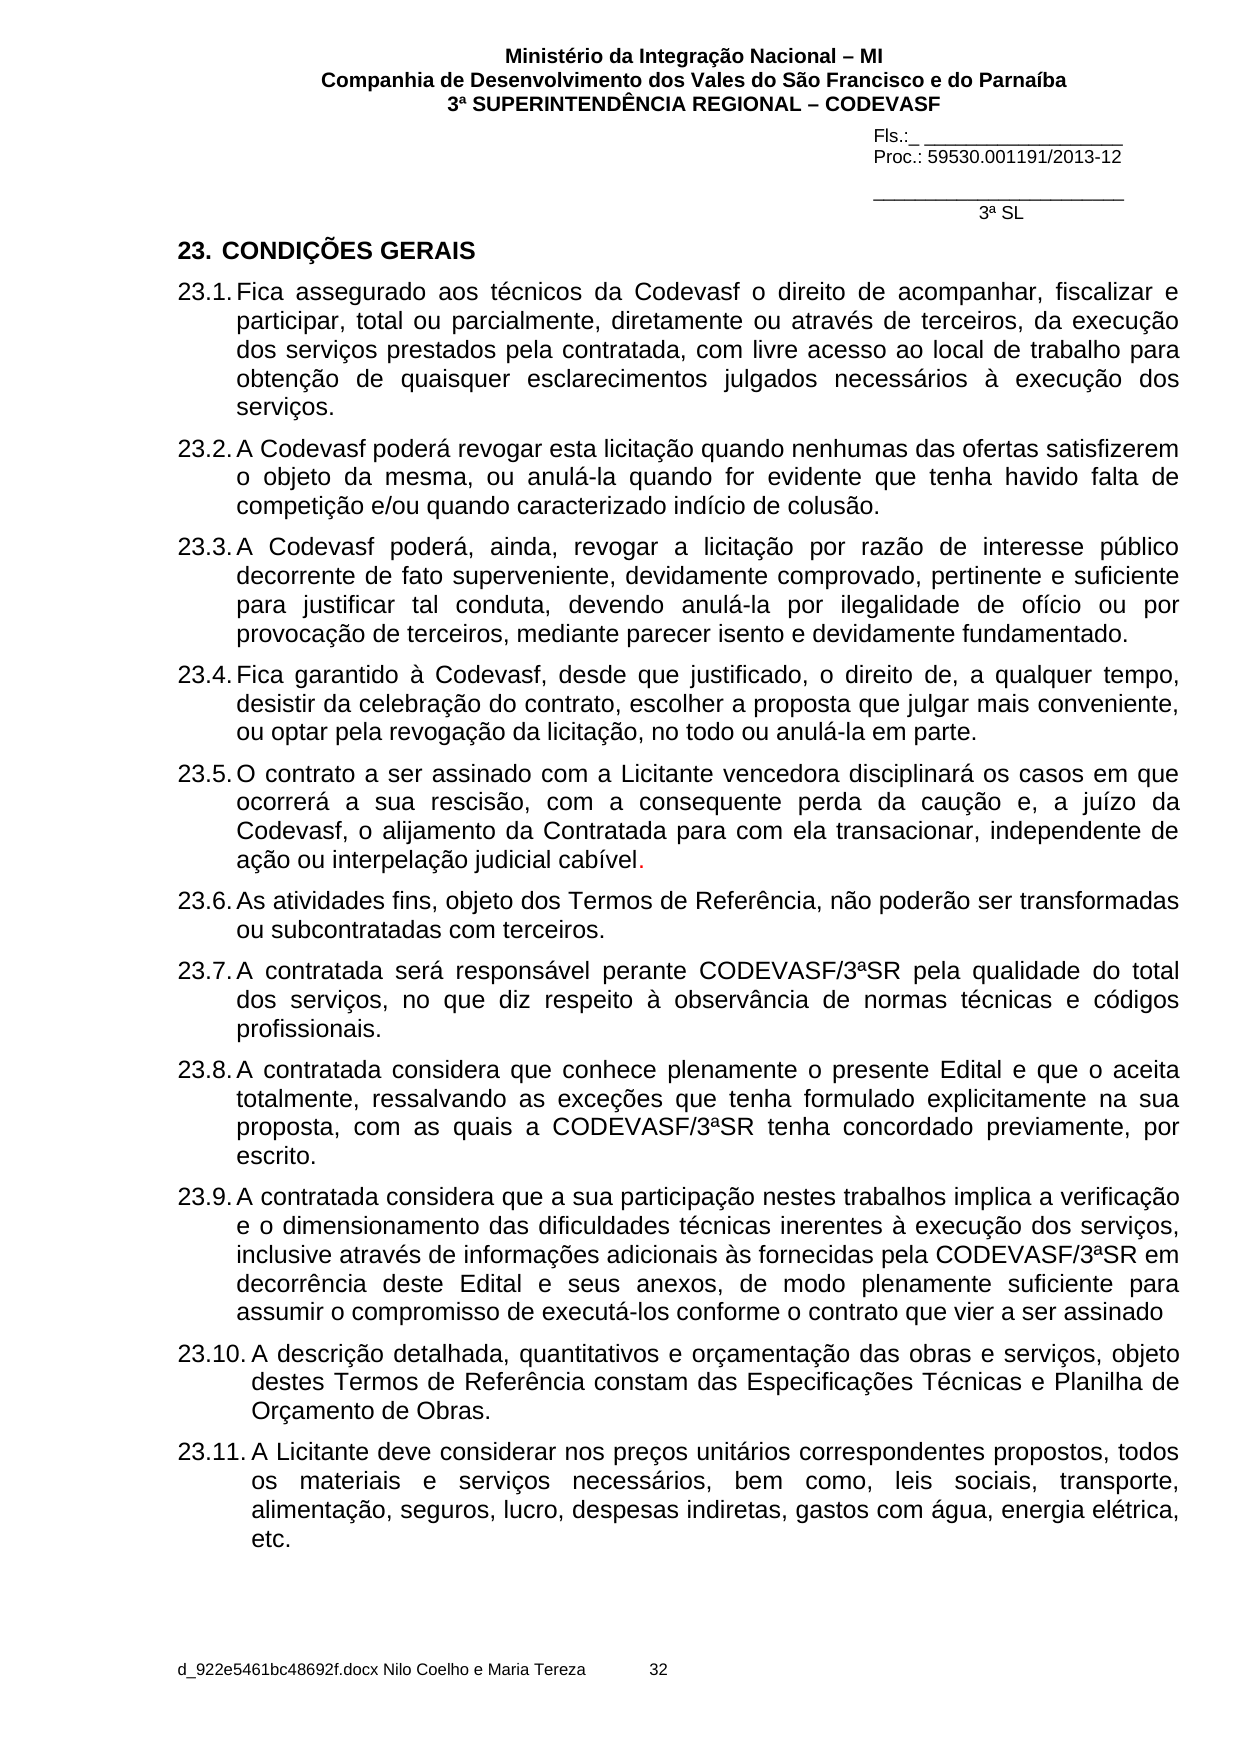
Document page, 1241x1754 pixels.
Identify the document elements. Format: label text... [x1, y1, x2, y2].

text As atividades fins, objeto dos Termos de Referência, não poderão ser transformadas ou subcontratadas com terceiros. [177, 886, 1181, 943]
text Fica garantido à Codevasf, desde que justificado, o direito de, a qualquer tempo, desistir da celebração do contrato, escolher a proposta que julgar mais conveniente, ou optar pela revogação da licitação, no todo ou anulá-la em parte. [177, 660, 1181, 746]
text A contratada considera que conhece plenamente o presente Edital e que o aceita totalmente, ressalvando as exceções que tenha formulado explicitamente na sua proposta, com as quais a CODEVASF/3ªSR tenha concordado previamente, por escrito. [177, 1055, 1181, 1170]
text CONDIÇÕES GERAIS [177, 236, 1181, 265]
text O contrato a ser assinado com a Licitante vencedora disciplinará os casos em que ocorrerá a sua rescisão, com a consequente perda da caução e, a juízo da Codevasf, o alijamento da Contratada para com ela transacionar, independente de ação ou interpelação judicial cabível. [177, 758, 1181, 873]
text A Codevasf poderá revogar esta licitação quando nenhumas das ofertas satisfizerem o objeto da mesma, ou anulá-la quando for evidente que tenha havido falta de competição e/ou quando caracterizado indício de colusão. [177, 433, 1181, 520]
text A Codevasf poderá, ainda, revogar a licitação por razão de interesse público decorrente de fato superveniente, devidamente comprovado, pertinente e suficiente para justificar tal conduta, devendo anulá-la por ilegalidade de ofício ou por provocação de terceiros, mediante parecer isento e devidamente fundamentado. [177, 532, 1181, 647]
text A Licitante deve considerar nos preços unitários correspondentes propostos, todos os materiais e serviços necessários, bem como, leis sociais, transporte, alimentação, seguros, lucro, despesas indiretas, gastos com água, energia elétrica, etc. [177, 1437, 1181, 1552]
text A contratada será responsável perante CODEVASF/3ªSR pela qualidade do total dos serviços, no que diz respeito à observância de normas técnicas e códigos profissionais. [177, 956, 1181, 1042]
text Fica assegurado aos técnicos da Codevasf o direito de acompanhar, fiscalizar e participar, total ou parcialmente, diretamente ou através de terceiros, da execução dos serviços prestados pela contratada, com livre acesso ao local de trabalho para obtenção de quaisquer esclarecimentos julgados necessários à execução dos serviços. [177, 277, 1181, 421]
text A descrição detalhada, quantitativos e orçamentação das obras e serviços, objeto destes Termos de Referência constam das Especificações Técnicas e Planilha de Orçamento de Obras. [177, 1338, 1181, 1425]
text A contratada considera que a sua participação nestes trabalhos implica a verificação e o dimensionamento das dificuldades técnicas inerentes à execução dos serviços, inclusive através de informações adicionais às fornecidas pela CODEVASF/3ªSR em decorrência deste Edital e seus anexos, de modo plenamente suficiente para assumir o compromisso de executá-los conforme o contrato que vier a ser assinado [177, 1182, 1181, 1326]
